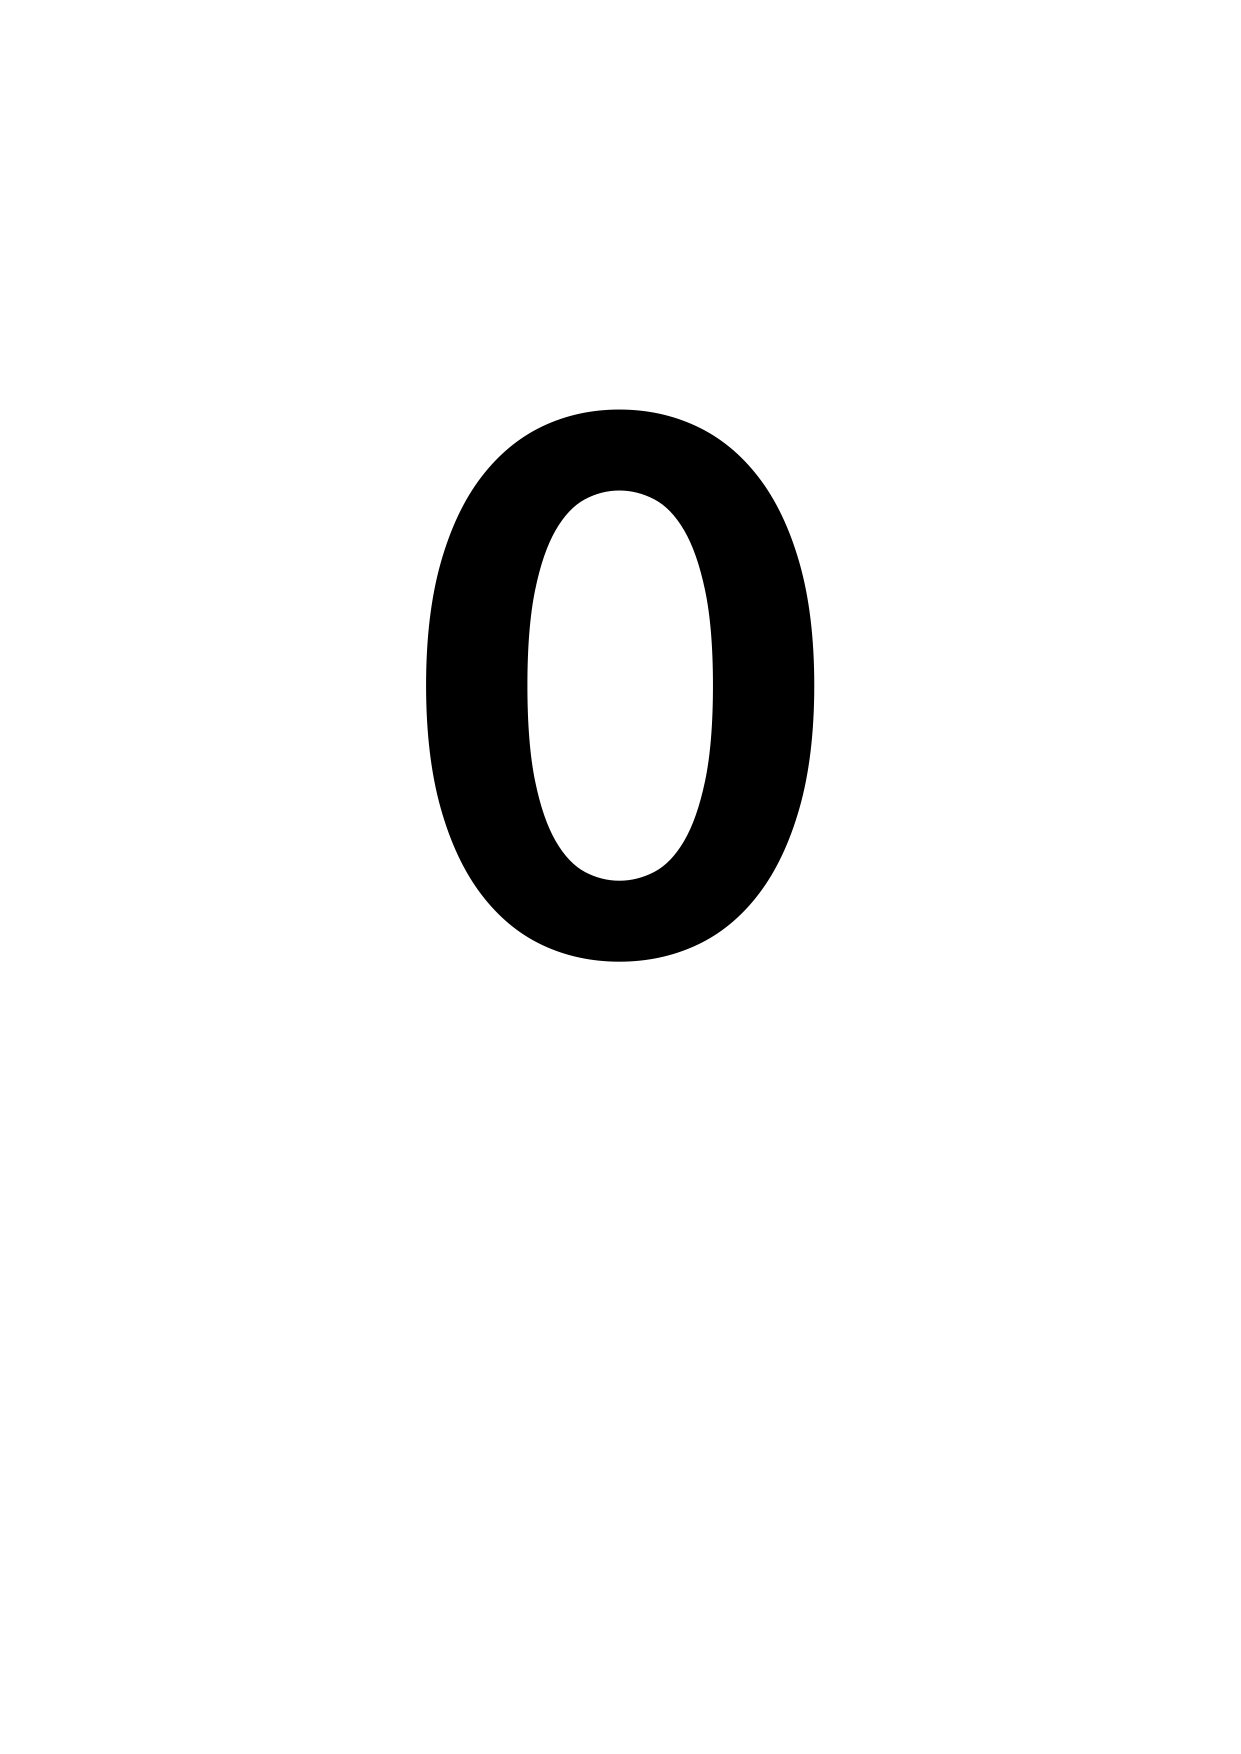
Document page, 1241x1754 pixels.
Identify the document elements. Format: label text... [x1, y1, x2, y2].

text 0 [148, 148, 1093, 1165]
